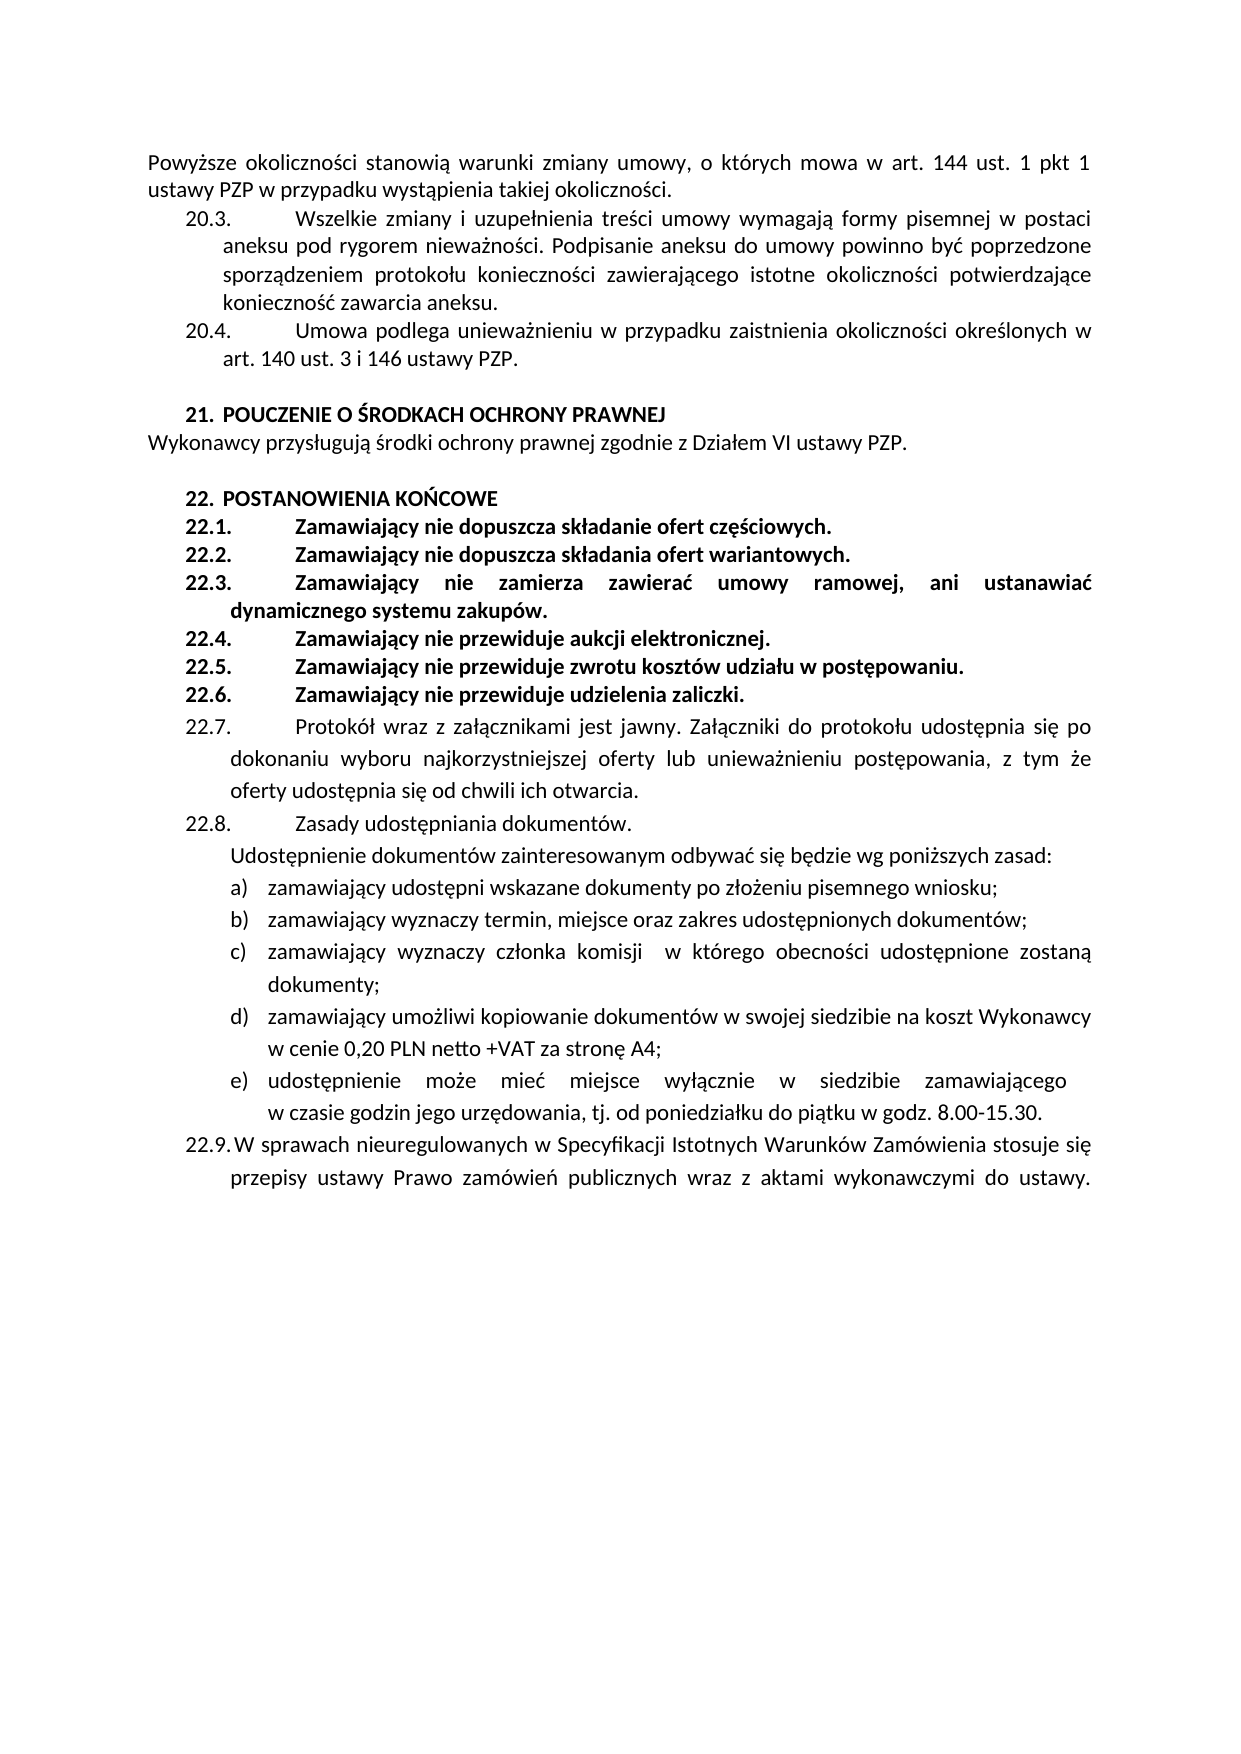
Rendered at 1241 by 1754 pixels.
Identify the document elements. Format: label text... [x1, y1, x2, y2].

list Zamawiający nie przewiduje udzielenia zaliczki. [185, 680, 1093, 708]
list POUCZENIE O ŚRODKACH OCHRONY PRAWNEJ [185, 400, 1093, 428]
list zamawiający udostępni wskazane dokumenty po złożeniu pisemnego wniosku; [230, 873, 1093, 901]
list Udostępnienie dokumentów zainteresowanym odbywać się będzie wg poniższych zasad: [230, 841, 1093, 869]
list W sprawach nieuregulowanych w Specyfikacji Istotnych Warunków Zamówienia stosuje się przepisy ustawy Prawo zamówień publicznych wraz z aktami wykonawczymi do ustawy. [185, 1131, 1093, 1223]
list zamawiający wyznaczy członka komisji w którego obecności udostępnione zostaną dokumenty; [230, 937, 1093, 998]
list Zamawiający nie zamierza zawierać umowy ramowej, ani ustanawiać dynamicznego systemu zakupów. [185, 568, 1093, 624]
list POSTANOWIENIA KOŃCOWE [185, 484, 1093, 512]
list Protokół wraz z załącznikami jest jawny. Załączniki do protokołu udostępnia się po dokonaniu wyboru najkorzystniejszej oferty lub unieważnieniu postępowania, z tym że oferty udostępnia się od chwili ich otwarcia. [185, 712, 1093, 804]
text Powyższe okoliczności stanowią warunki zmiany umowy, o których mowa w art. 144 ust. 1 pkt 1 ustawy PZP w przypadku wystąpienia takiej okoliczności. [148, 148, 1093, 204]
list zamawiający wyznaczy termin, miejsce oraz zakres udostępnionych dokumentów; [230, 905, 1093, 933]
list Zamawiający nie dopuszcza składania ofert wariantowych. [185, 540, 1093, 568]
list Zamawiający nie przewiduje aukcji elektronicznej. [185, 624, 1093, 652]
list Umowa podlega unieważnieniu w przypadku zaistnienia okoliczności określonych w art. 140 ust. 3 i 146 ustawy PZP. [185, 316, 1093, 372]
text Wykonawcy przysługują środki ochrony prawnej zgodnie z Działem VI ustawy PZP. [148, 428, 1093, 456]
list Zamawiający nie dopuszcza składanie ofert częściowych. [185, 512, 1093, 540]
list Zasady udostępniania dokumentów. [185, 809, 1093, 837]
list Zamawiający nie przewiduje zwrotu kosztów udziału w postępowaniu. [185, 652, 1093, 680]
list udostępnienie może mieć miejsce wyłącznie w siedzibie zamawiającego w czasie godzin jego urzędowania, tj. od poniedziałku do piątku w godz. 8.00-15.30. [230, 1066, 1093, 1126]
list zamawiający umożliwi kopiowanie dokumentów w swojej siedzibie na koszt Wykonawcy w cenie 0,20 PLN netto +VAT za stronę A4; [230, 1002, 1093, 1062]
list Wszelkie zmiany i uzupełnienia treści umowy wymagają formy pisemnej w postaci aneksu pod rygorem nieważności. Podpisanie aneksu do umowy powinno być poprzedzone sporządzeniem protokołu konieczności zawierającego istotne okoliczności potwierdzające konieczność zawarcia aneksu. [185, 204, 1093, 316]
